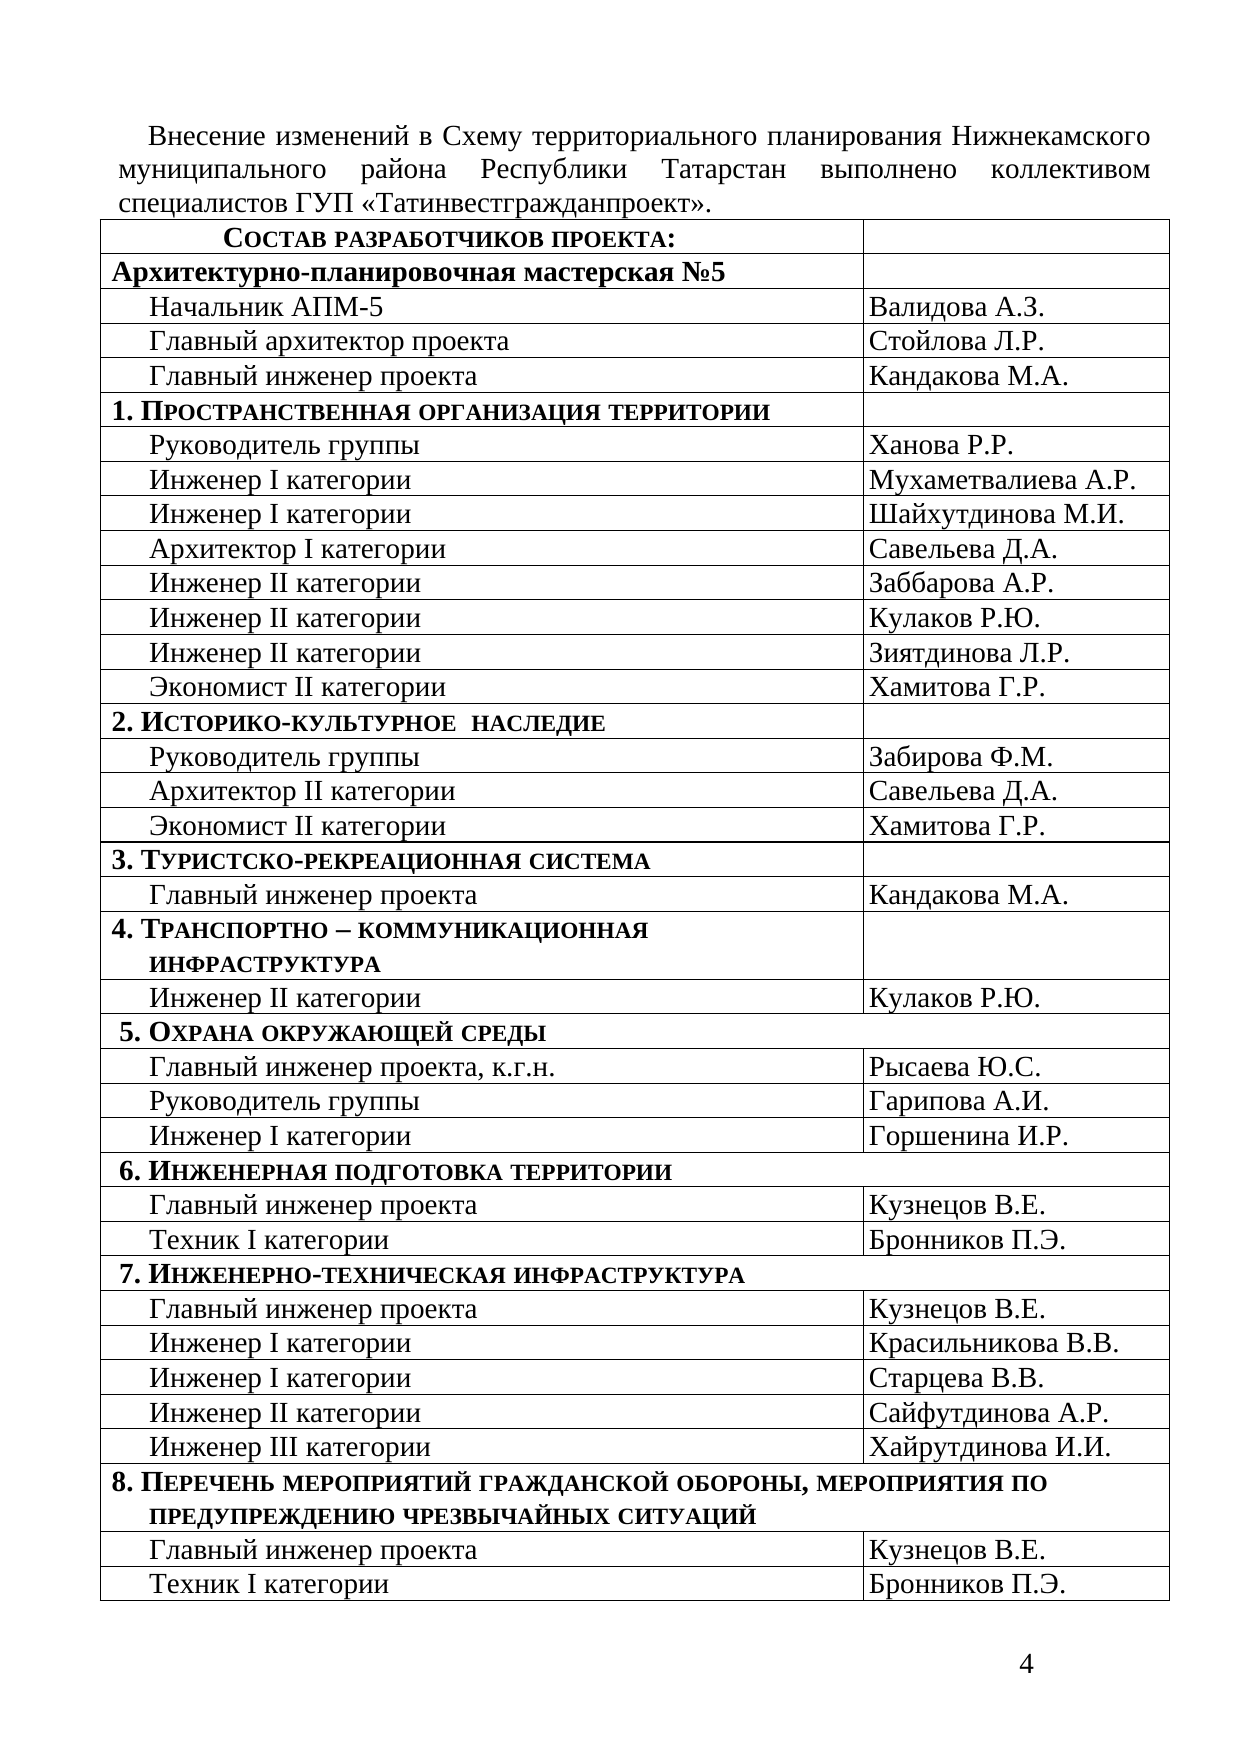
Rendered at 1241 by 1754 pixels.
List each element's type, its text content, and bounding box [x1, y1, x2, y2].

table_cell Гарипова А.И. [864, 1084, 1169, 1117]
table_cell Шайхутдинова М.И. [864, 496, 1169, 530]
table_cell 2. Историко-культурное наследие [101, 704, 863, 738]
table_cell [864, 254, 1169, 288]
table_cell Главный архитектор проекта [101, 324, 863, 357]
table_cell Архитектор I категории [101, 531, 863, 564]
table_cell Начальник АПМ-5 [101, 289, 863, 322]
table_cell Савельева Д.А. [864, 531, 1169, 564]
table_cell Валидова А.З. [864, 289, 1169, 322]
table_cell Руководитель группы [101, 739, 863, 772]
table_cell Техник I категории [101, 1567, 863, 1600]
table_cell 4. Транспортно – коммуникационная инфраструктура [101, 912, 863, 979]
table_cell Инженер II категории [101, 635, 863, 668]
table_cell Инженер II категории [101, 980, 863, 1013]
table_cell 3. Туристско-рекреационная система [101, 843, 863, 876]
table_cell Кулаков Р.Ю. [864, 600, 1169, 634]
table_cell Мухаметвалиева А.Р. [864, 462, 1169, 495]
table_cell 8. Перечень мероприятий гражданской обороны, мероприятия по предупреждению чрезвычайных ситуаций [101, 1464, 1169, 1531]
table_cell [864, 912, 1169, 979]
table_cell Руководитель группы [101, 427, 863, 461]
text Внесение изменений в Схему территориального планирования Нижнекамского муниципального района Республики Татарстан выполнено коллективом специалистов ГУП «Татинвестгражданпроект». [118, 118, 1152, 219]
table_cell Кандакова М.А. [864, 877, 1169, 911]
table_cell Экономист II категории [101, 808, 863, 841]
table_cell Хамитова Г.Р. [864, 670, 1169, 703]
table_cell [864, 843, 1169, 876]
table_cell [864, 393, 1169, 426]
table_cell Старцева В.В. [864, 1360, 1169, 1394]
table_cell Сайфутдинова А.Р. [864, 1395, 1169, 1428]
table_cell Главный инженер проекта [101, 358, 863, 392]
table_cell 1. Пространственная организация территории [101, 393, 863, 426]
table_cell Красильникова В.В. [864, 1326, 1169, 1359]
table_cell Главный инженер проекта [101, 1187, 863, 1221]
table_cell Руководитель группы [101, 1084, 863, 1117]
table_cell Бронников П.Э. [864, 1222, 1169, 1255]
table_cell Бронников П.Э. [864, 1567, 1169, 1600]
table_cell Экономист II категории [101, 670, 863, 703]
table_cell Стойлова Л.Р. [864, 324, 1169, 357]
table_cell Архитектурно-планировочная мастерская №5 [101, 254, 863, 288]
table_cell Забирова Ф.М. [864, 739, 1169, 772]
table_cell Инженер I категории [101, 1118, 863, 1152]
table_cell Архитектор II категории [101, 773, 863, 807]
table_cell Ханова Р.Р. [864, 427, 1169, 461]
table_cell Инженер II категории [101, 600, 863, 634]
table_cell Инженер I категории [101, 1326, 863, 1359]
table_cell Хамитова Г.Р. [864, 808, 1169, 841]
table_cell [864, 704, 1169, 738]
table_cell Инженер I категории [101, 1360, 863, 1394]
table_cell Инженер II категории [101, 1395, 863, 1428]
table_cell Зиятдинова Л.Р. [864, 635, 1169, 668]
table_cell Инженер III категории [101, 1429, 863, 1463]
table_cell Главный инженер проекта [101, 1532, 863, 1566]
table_cell Кузнецов В.Е. [864, 1291, 1169, 1324]
table_cell Хайрутдинова И.И. [864, 1429, 1169, 1463]
table_cell Савельева Д.А. [864, 773, 1169, 807]
table_header Состав разработчиков проекта: [101, 220, 863, 253]
table_cell 6. Инженерная подготовка территории [101, 1153, 1169, 1186]
table_cell Главный инженер проекта, к.г.н. [101, 1049, 863, 1082]
table_cell Рысаева Ю.С. [864, 1049, 1169, 1082]
table_cell Кандакова М.А. [864, 358, 1169, 392]
table_cell Заббарова А.Р. [864, 566, 1169, 599]
table_cell Главный инженер проекта [101, 1291, 863, 1324]
table_cell Кузнецов В.Е. [864, 1532, 1169, 1566]
table_header [864, 220, 1169, 253]
table_cell Кулаков Р.Ю. [864, 980, 1169, 1013]
table_cell Техник I категории [101, 1222, 863, 1255]
table_cell Кузнецов В.Е. [864, 1187, 1169, 1221]
table_cell Инженер I категории [101, 462, 863, 495]
table_cell Инженер I категории [101, 496, 863, 530]
table_cell 5. Охрана окружающей среды [101, 1014, 1169, 1048]
table_cell 7. Инженерно-техническая инфраструктура [101, 1256, 1169, 1290]
table_cell Горшенина И.Р. [864, 1118, 1169, 1152]
table_cell Главный инженер проекта [101, 877, 863, 911]
table_cell Инженер II категории [101, 566, 863, 599]
